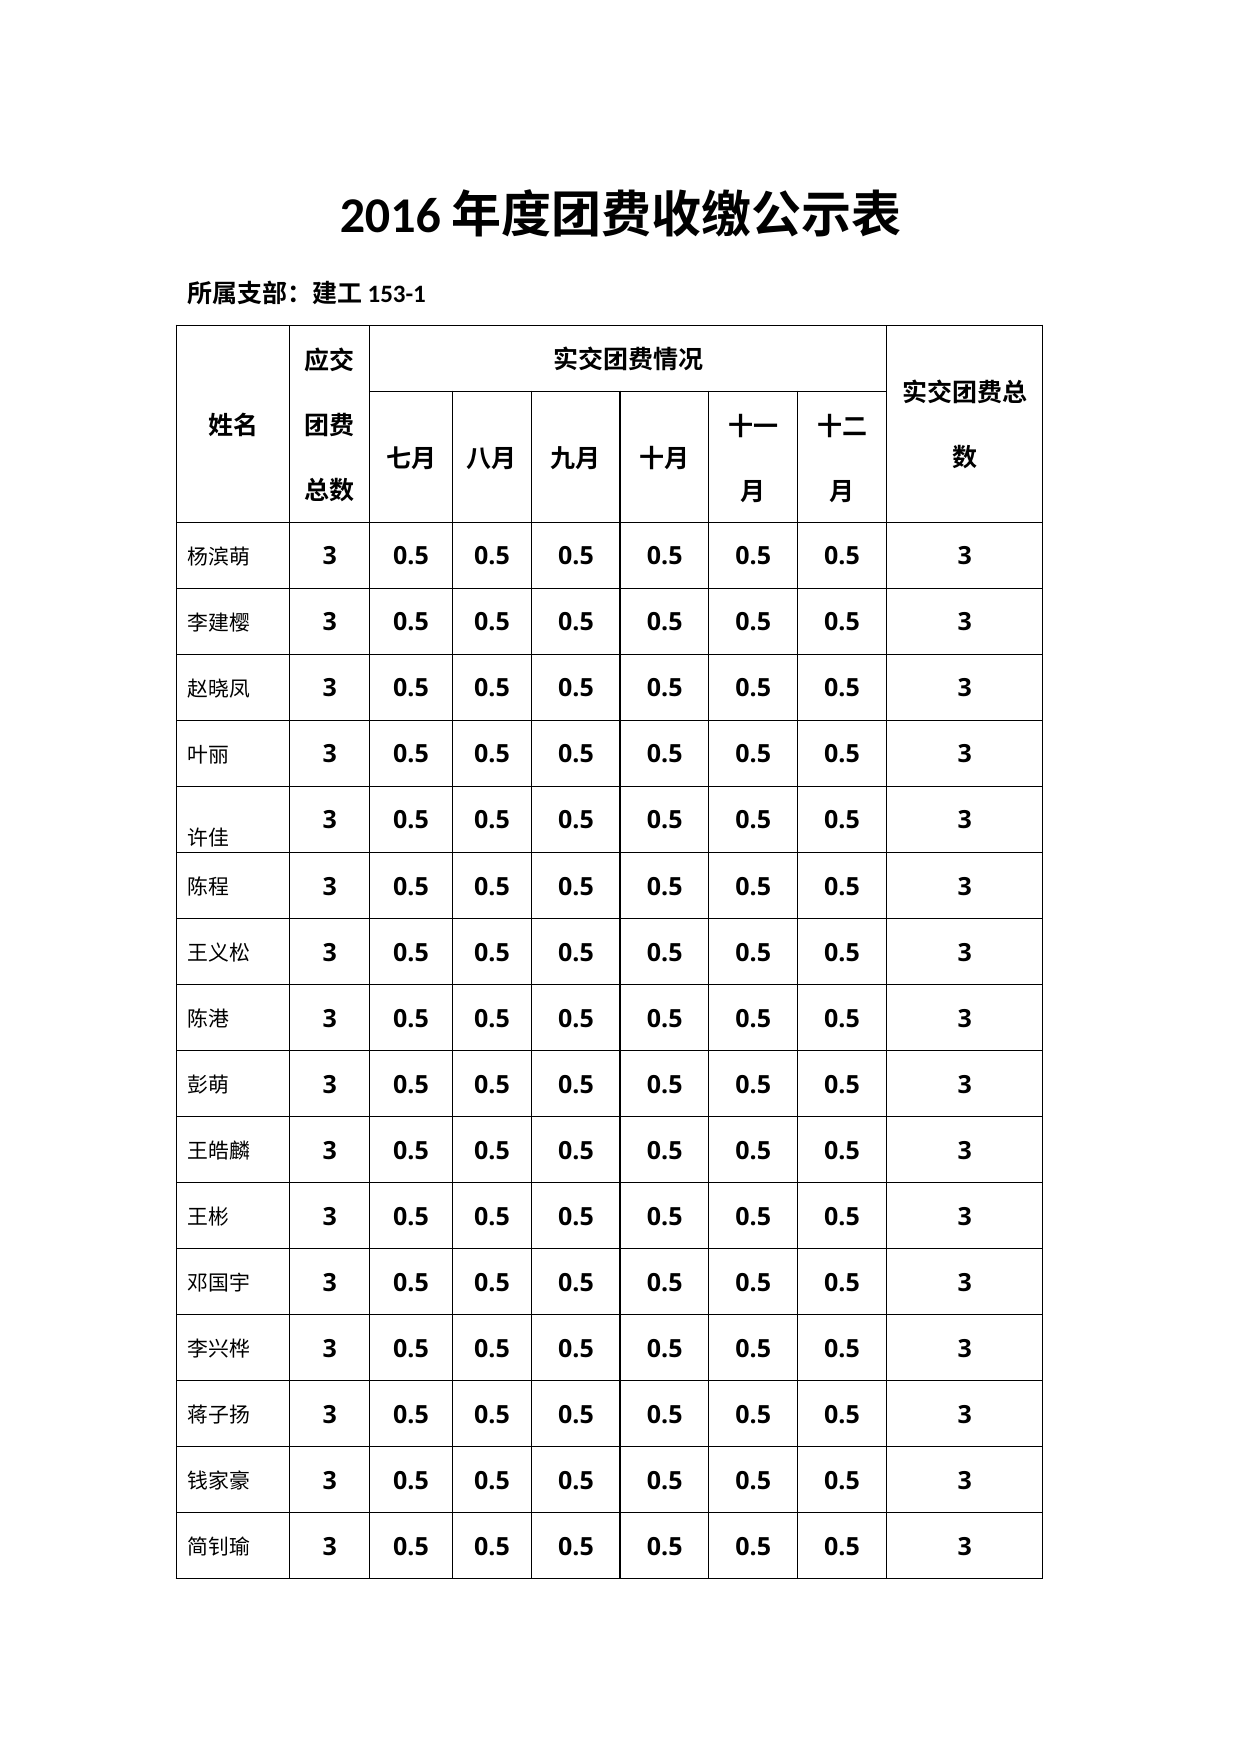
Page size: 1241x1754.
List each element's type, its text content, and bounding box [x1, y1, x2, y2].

table_cell 0.5 [532, 1447, 619, 1512]
table_cell 0.5 [621, 787, 708, 852]
table_cell 八月 [453, 392, 531, 522]
table_cell 许佳 [177, 787, 289, 852]
table_cell 0.5 [370, 1447, 452, 1512]
table_cell 0.5 [453, 1183, 531, 1248]
table_cell 0.5 [621, 985, 708, 1050]
table_cell 0.5 [370, 1051, 452, 1116]
table_cell 叶丽 [177, 721, 289, 786]
table_cell 0.5 [532, 1249, 619, 1314]
table_cell 0.5 [798, 1513, 886, 1578]
table_header 应交团费总数 [290, 326, 369, 522]
table_cell 0.5 [621, 721, 708, 786]
table_cell 陈港 [177, 985, 289, 1050]
table_cell 3 [887, 1513, 1042, 1578]
table_cell 王皓麟 [177, 1117, 289, 1182]
table_cell 3 [887, 1249, 1042, 1314]
table_cell 0.5 [798, 1183, 886, 1248]
table_cell 3 [290, 1381, 369, 1446]
table_cell 0.5 [621, 1051, 708, 1116]
table_cell 0.5 [453, 1447, 531, 1512]
table_cell 0.5 [370, 1513, 452, 1578]
table_cell 李建樱 [177, 589, 289, 654]
table_cell 0.5 [453, 787, 531, 852]
table_cell 0.5 [532, 853, 619, 918]
table_cell 3 [290, 589, 369, 654]
table_cell 0.5 [709, 787, 797, 852]
table_cell 3 [290, 919, 369, 984]
table_cell 十一月 [709, 392, 797, 522]
table_cell 0.5 [709, 655, 797, 720]
table_cell 0.5 [798, 1249, 886, 1314]
table_cell 3 [290, 721, 369, 786]
table_cell 0.5 [621, 1249, 708, 1314]
table_cell 0.5 [453, 919, 531, 984]
table_cell 3 [290, 1183, 369, 1248]
table_cell 0.5 [370, 523, 452, 588]
table_cell 3 [887, 1117, 1042, 1182]
table_cell 0.5 [532, 523, 619, 588]
table_header 实交团费情况 [370, 326, 886, 391]
table_cell 0.5 [370, 787, 452, 852]
table_cell 0.5 [798, 787, 886, 852]
table_cell 0.5 [532, 919, 619, 984]
table_cell 钱家豪 [177, 1447, 289, 1512]
table_cell 0.5 [798, 853, 886, 918]
table_cell 赵晓凤 [177, 655, 289, 720]
table_cell 0.5 [532, 589, 619, 654]
table_cell 0.5 [798, 1315, 886, 1380]
table_cell 0.5 [532, 787, 619, 852]
table_cell 0.5 [621, 1513, 708, 1578]
table_cell 0.5 [370, 1381, 452, 1446]
table_cell 0.5 [532, 721, 619, 786]
table_cell 李兴桦 [177, 1315, 289, 1380]
table_cell 3 [887, 1315, 1042, 1380]
table_cell 3 [887, 787, 1042, 852]
table_cell 七月 [370, 392, 452, 522]
table_cell 0.5 [709, 523, 797, 588]
table_cell 0.5 [621, 655, 708, 720]
table_cell 3 [887, 1051, 1042, 1116]
table_cell 0.5 [709, 1183, 797, 1248]
table_cell 0.5 [709, 589, 797, 654]
table_cell 3 [887, 523, 1042, 588]
table_cell 0.5 [798, 721, 886, 786]
table_cell 0.5 [532, 1315, 619, 1380]
table_cell 0.5 [621, 1315, 708, 1380]
table_cell 0.5 [798, 1381, 886, 1446]
table_cell 0.5 [621, 1381, 708, 1446]
table_cell 0.5 [532, 1513, 619, 1578]
table_cell 0.5 [453, 1249, 531, 1314]
table_cell 0.5 [532, 985, 619, 1050]
table_cell 0.5 [709, 985, 797, 1050]
table_cell 0.5 [621, 1117, 708, 1182]
table_cell 邓国宇 [177, 1249, 289, 1314]
table_cell 0.5 [798, 1447, 886, 1512]
table_cell 0.5 [370, 919, 452, 984]
table_cell 0.5 [621, 1183, 708, 1248]
table_cell 3 [290, 1447, 369, 1512]
table_cell 3 [290, 1051, 369, 1116]
table_cell 0.5 [453, 1381, 531, 1446]
table_cell 0.5 [370, 1183, 452, 1248]
table_cell 3 [290, 985, 369, 1050]
table_cell 0.5 [370, 589, 452, 654]
table_cell 0.5 [453, 721, 531, 786]
table_header 姓名 [177, 326, 289, 522]
table_cell 0.5 [621, 523, 708, 588]
table_cell 彭萌 [177, 1051, 289, 1116]
table_cell 十二月 [798, 392, 886, 522]
text 2016年度团费收缴公示表 [187, 162, 1053, 259]
table_cell 3 [290, 1513, 369, 1578]
table_cell 3 [887, 655, 1042, 720]
table_cell 0.5 [453, 853, 531, 918]
table_cell 3 [887, 1381, 1042, 1446]
table_cell 0.5 [532, 1117, 619, 1182]
table_cell 0.5 [709, 1381, 797, 1446]
table_cell 杨滨萌 [177, 523, 289, 588]
table_cell 3 [887, 853, 1042, 918]
table_cell 3 [887, 589, 1042, 654]
table_cell 0.5 [453, 1117, 531, 1182]
table_cell 3 [887, 919, 1042, 984]
table_cell 3 [290, 853, 369, 918]
table_cell 0.5 [709, 853, 797, 918]
table_cell 0.5 [370, 1249, 452, 1314]
table_cell 0.5 [798, 523, 886, 588]
table_cell 3 [290, 787, 369, 852]
table_cell 0.5 [798, 655, 886, 720]
table_cell 0.5 [709, 919, 797, 984]
table_cell 3 [290, 523, 369, 588]
table_cell 0.5 [370, 721, 452, 786]
table_cell 3 [290, 1117, 369, 1182]
table_cell 0.5 [709, 1513, 797, 1578]
table_cell 0.5 [453, 655, 531, 720]
table_cell 0.5 [709, 1117, 797, 1182]
table_cell 0.5 [370, 655, 452, 720]
table_cell 0.5 [370, 1117, 452, 1182]
table_cell 3 [887, 985, 1042, 1050]
table_cell 0.5 [798, 985, 886, 1050]
table_cell 0.5 [370, 1315, 452, 1380]
table_cell 0.5 [453, 1315, 531, 1380]
table_cell 简钊瑜 [177, 1513, 289, 1578]
table_cell 0.5 [709, 1447, 797, 1512]
table_cell 0.5 [798, 919, 886, 984]
table_cell 0.5 [709, 721, 797, 786]
table_cell 0.5 [532, 655, 619, 720]
table_cell 0.5 [370, 985, 452, 1050]
table_cell 0.5 [709, 1249, 797, 1314]
table_cell 0.5 [621, 589, 708, 654]
table_cell 0.5 [453, 589, 531, 654]
table_cell 王义松 [177, 919, 289, 984]
table_cell 十月 [621, 392, 708, 522]
table_cell 3 [290, 1315, 369, 1380]
table_cell 3 [290, 655, 369, 720]
table_cell 3 [887, 721, 1042, 786]
table_cell 0.5 [532, 1381, 619, 1446]
table_cell 0.5 [798, 1117, 886, 1182]
table_cell 0.5 [709, 1315, 797, 1380]
table_cell 陈程 [177, 853, 289, 918]
table_cell 0.5 [453, 1051, 531, 1116]
table_cell 0.5 [532, 1183, 619, 1248]
table_cell 3 [290, 1249, 369, 1314]
table_cell 0.5 [709, 1051, 797, 1116]
table_cell 0.5 [798, 589, 886, 654]
table_cell 3 [887, 1447, 1042, 1512]
table_cell 0.5 [798, 1051, 886, 1116]
table_cell 0.5 [453, 523, 531, 588]
table_cell 3 [887, 1183, 1042, 1248]
table_cell 0.5 [453, 1513, 531, 1578]
table_cell 0.5 [621, 1447, 708, 1512]
text 所属支部：建工153-1 [187, 259, 1053, 324]
table_cell 九月 [532, 392, 619, 522]
table_cell 王彬 [177, 1183, 289, 1248]
table_cell 蒋子扬 [177, 1381, 289, 1446]
table_cell 0.5 [621, 853, 708, 918]
table_cell 0.5 [532, 1051, 619, 1116]
table_cell 0.5 [453, 985, 531, 1050]
table_cell 0.5 [370, 853, 452, 918]
table_cell 0.5 [621, 919, 708, 984]
table_header 实交团费总数 [887, 326, 1042, 522]
